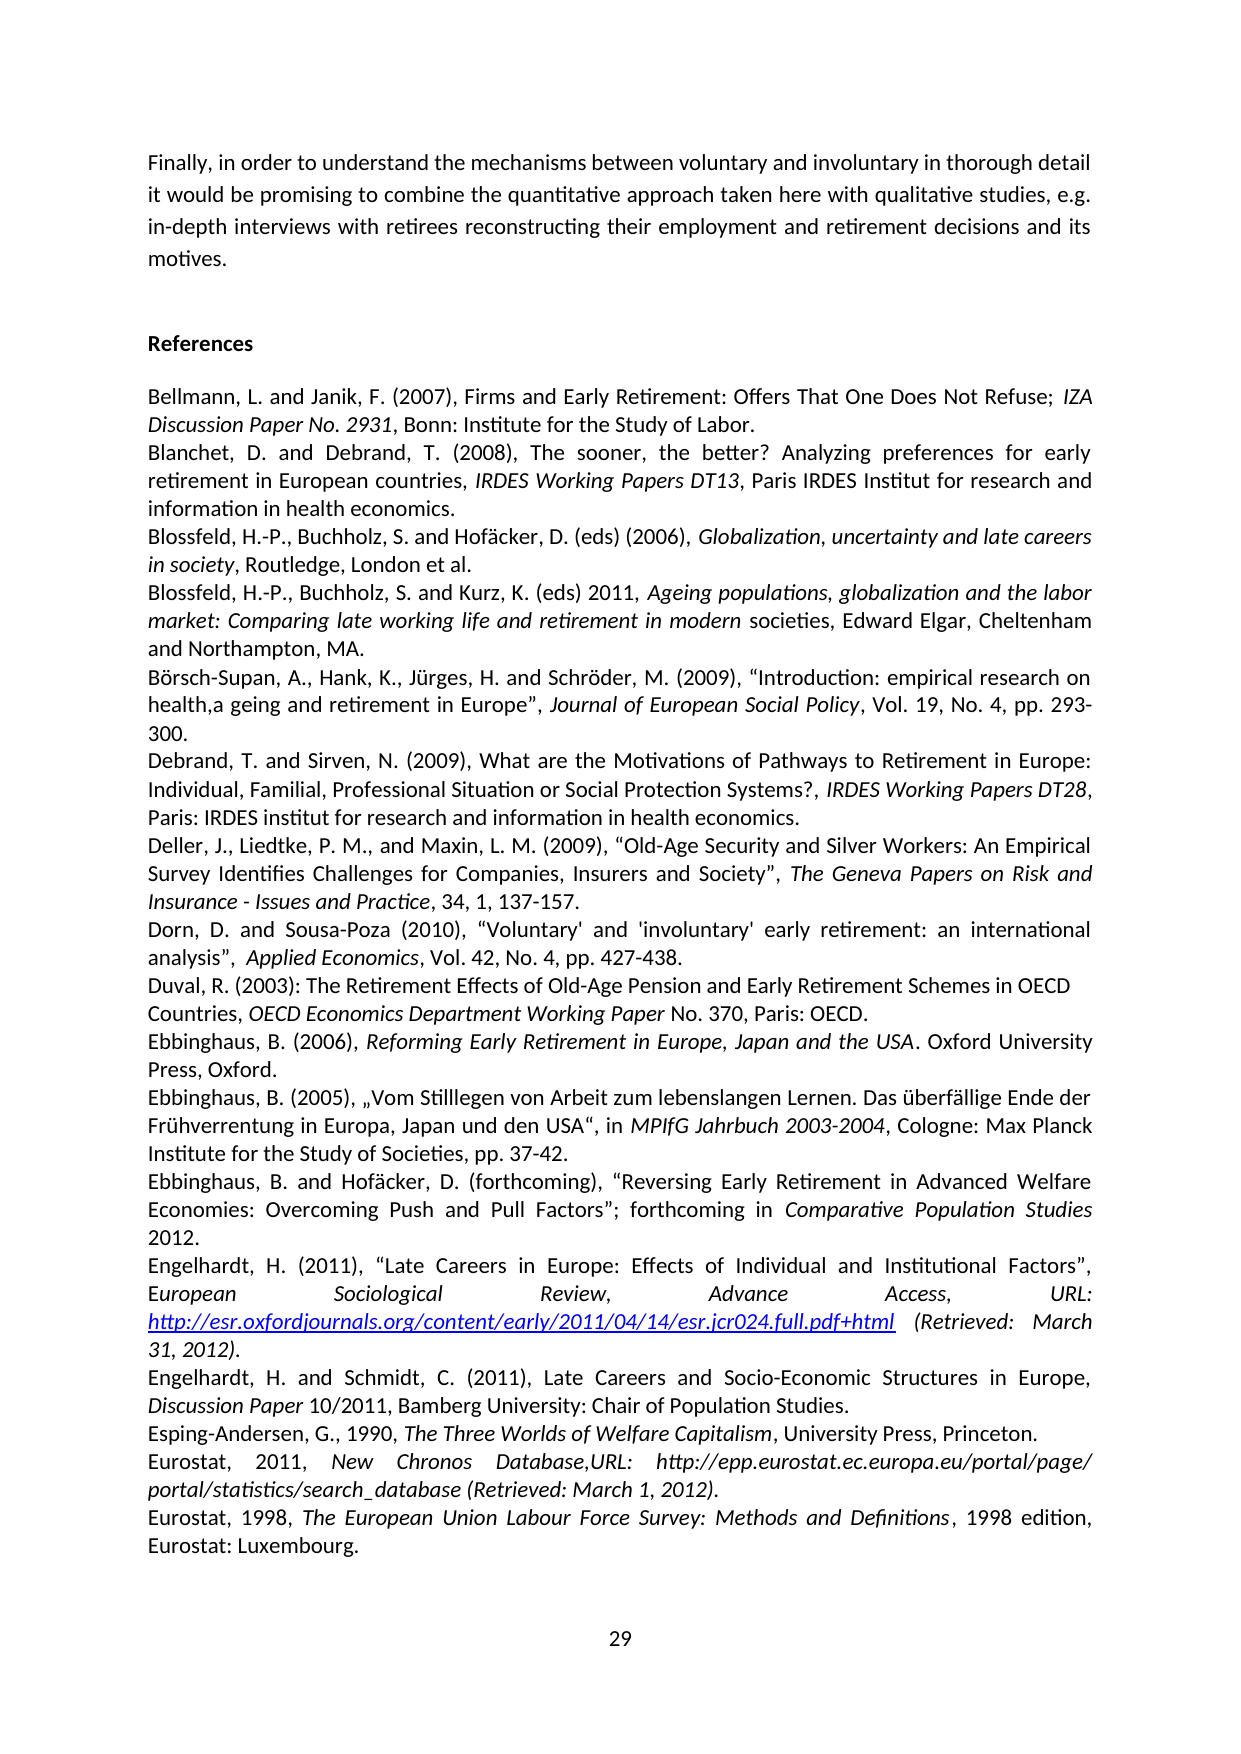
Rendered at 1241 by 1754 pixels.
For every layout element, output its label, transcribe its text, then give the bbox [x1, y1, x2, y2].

text Blanchet, D. and Debrand, T. (2008), The sooner, the better? Analyzing preferences for early retirement in European countries, IRDES Working Papers DT13, Paris IRDES Institut for research and information in health economics. [148, 438, 1093, 522]
text Blossfeld, H.-P., Buchholz, S. and Kurz, K. (eds) 2011, Ageing populations, globalization and the labor market: Comparing late working life and retirement in modern societies, Edward Elgar, Cheltenham and Northampton, MA. [148, 578, 1093, 663]
text Engelhardt, H. (2011), “Late Careers in Europe: Effects of Individual and Institutional Factors”, European Sociological Review, Advance Access, URL: http://esr.oxfordjournals.org/content/early/2011/04/14/esr.jcr024.full.pdf+html (Retrieved: March 31, 2012). [148, 1251, 1093, 1363]
text Engelhardt, H. and Schmidt, C. (2011), Late Careers and Socio-Economic Structures in Europe, Discussion Paper 10/2011, Bamberg University: Chair of Population Studies. [148, 1363, 1093, 1419]
text Countries, OECD Economics Department Working Paper No. 370, Paris: OECD. [148, 999, 1093, 1027]
text Blossfeld, H.-P., Buchholz, S. and Hofäcker, D. (eds) (2006), Globalization, uncertainty and late careers in society, Routledge, London et al. [148, 522, 1093, 578]
text Duval, R. (2003): The Retirement Effects of Old-Age Pension and Early Retirement Schemes in OECD [148, 971, 1093, 999]
text Bellmann, L. and Janik, F. (2007), Firms and Early Retirement: Offers That One Does Not Refuse; IZA Discussion Paper No. 2931, Bonn: Institute for the Study of Labor. [148, 382, 1093, 438]
text Eurostat, 2011, New Chronos Database,URL: http://epp.eurostat.ec.europa.eu/portal/page/ portal/statistics/search_database (Retrieved: March 1, 2012). [148, 1447, 1093, 1503]
text Esping-Andersen, G., 1990, The Three Worlds of Welfare Capitalism, University Press, Princeton. [148, 1419, 1093, 1447]
text Ebbinghaus, B. (2005), „Vom Stilllegen von Arbeit zum lebenslangen Lernen. Das überfällige Ende der Frühverrentung in Europa, Japan und den USA“, in MPIfG Jahrbuch 2003-2004, Cologne: Max Planck Institute for the Study of Societies, pp. 37-42. [148, 1083, 1093, 1167]
text References [148, 329, 1093, 357]
text Börsch-Supan, A., Hank, K., Jürges, H. and Schröder, M. (2009), “Introduction: empirical research on health,a geing and retirement in Europe”, Journal of European Social Policy, Vol. 19, No. 4, pp. 293-300. [148, 663, 1093, 747]
text Debrand, T. and Sirven, N. (2009), What are the Motivations of Pathways to Retirement in Europe: Individual, Familial, Professional Situation or Social Protection Systems?, IRDES Working Papers DT28, Paris: IRDES institut for research and information in health economics. [148, 747, 1093, 831]
text Eurostat, 1998, The European Union Labour Force Survey: Methods and Definitions, 1998 edition, Eurostat: Luxembourg. [148, 1503, 1093, 1559]
text Ebbinghaus, B. (2006), Reforming Early Retirement in Europe, Japan and the USA. Oxford University Press, Oxford. [148, 1027, 1093, 1083]
text Deller, J., Liedtke, P. M., and Maxin, L. M. (2009), “Old-Age Security and Silver Workers: An Empirical Survey Identifies Challenges for Companies, Insurers and Society”, The Geneva Papers on Risk and Insurance - Issues and Practice, 34, 1, 137-157. [148, 831, 1093, 915]
text Ebbinghaus, B. and Hofäcker, D. (forthcoming), “Reversing Early Retirement in Advanced Welfare Economies: Overcoming Push and Pull Factors”; forthcoming in Comparative Population Studies 2012. [148, 1167, 1093, 1251]
text Dorn, D. and Sousa-Poza (2010), “Voluntary' and 'involuntary' early retirement: an international analysis”, Applied Economics, Vol. 42, No. 4, pp. 427-438. [148, 915, 1093, 971]
list Finally, in order to understand the mechanisms between voluntary and involuntary in thorough detail it would be promising to combine the quantitative approach taken here with qualitative studies, e.g. in-depth interviews with retirees reconstructing their employment and retirement decisions and its motives. [148, 148, 1093, 272]
